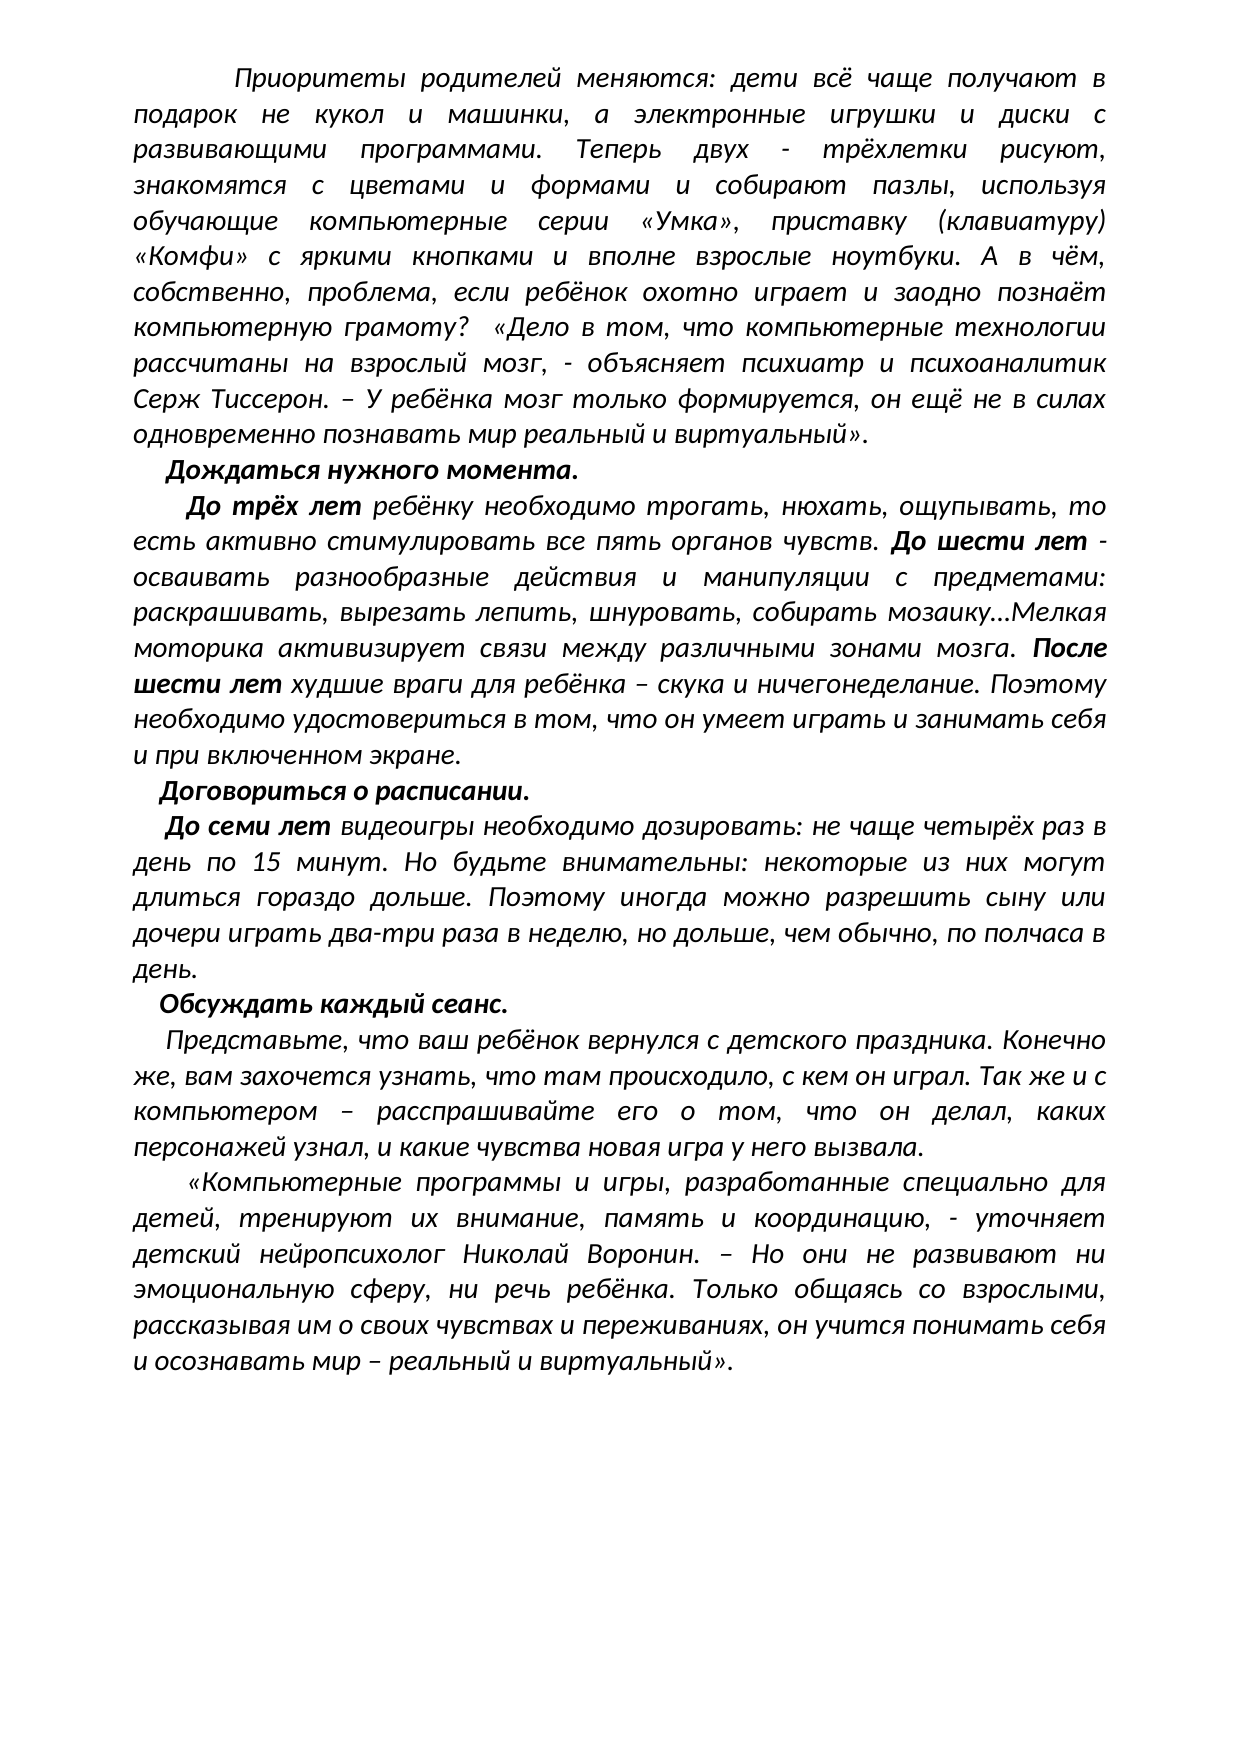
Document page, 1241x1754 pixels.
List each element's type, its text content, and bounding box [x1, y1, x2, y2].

text Приоритеты родителей меняются: дети всё чаще получают в подарок не кукол и машинки, а электронные игрушки и диски с развивающими программами. Теперь двух - трёхлетки рисуют, знакомятся с цветами и формами и собирают пазлы, используя обучающие компьютерные серии «Умка», приставку (клавиатуру) «Комфи» с яркими кнопками и вполне взрослые ноутбуки. А в чём, собственно, проблема, если ребёнок охотно играет и заодно познаёт компьютерную грамоту? «Дело в том, что компьютерные технологии рассчитаны на взрослый мозг, - объясняет психиатр и психоаналитик Серж Тиссерон. – У ребёнка мозг только формируется, он ещё не в силах одновременно познавать мир реальный и виртуальный». [133, 59, 1107, 451]
text Дождаться нужного момента. [133, 451, 1107, 487]
text Договориться о расписании. [133, 772, 1107, 807]
text Обсуждать каждый сеанс. [133, 985, 1107, 1021]
text «Компьютерные программы и игры, разработанные специально для детей, тренируют их внимание, память и координацию, - уточняет детский нейропсихолог Николай Воронин. – Но они не развивают ни эмоциональную сферу, ни речь ребёнка. Только общаясь со взрослыми, рассказывая им о своих чувствах и переживаниях, он учится понимать себя и осознавать мир – реальный и виртуальный». [133, 1163, 1107, 1377]
text До трёх лет ребёнку необходимо трогать, нюхать, ощупывать, то есть активно стимулировать все пять органов чувств. До шести лет - осваивать разнообразные действия и манипуляции с предметами: раскрашивать, вырезать лепить, шнуровать, собирать мозаику…Мелкая моторика активизирует связи между различными зонами мозга. После шести лет худшие враги для ребёнка – скука и ничегонеделание. Поэтому необходимо удостовериться в том, что он умеет играть и занимать себя и при включенном экране. [133, 487, 1107, 772]
text До семи лет видеоигры необходимо дозировать: не чаще четырёх раз в день по 15 минут. Но будьте внимательны: некоторые из них могут длиться гораздо дольше. Поэтому иногда можно разрешить сыну или дочери играть два-три раза в неделю, но дольше, чем обычно, по полчаса в день. [133, 807, 1107, 985]
text Представьте, что ваш ребёнок вернулся с детского праздника. Конечно же, вам захочется узнать, что там происходило, с кем он играл. Так же и с компьютером – расспрашивайте его о том, что он делал, каких персонажей узнал, и какие чувства новая игра у него вызвала. [133, 1021, 1107, 1163]
